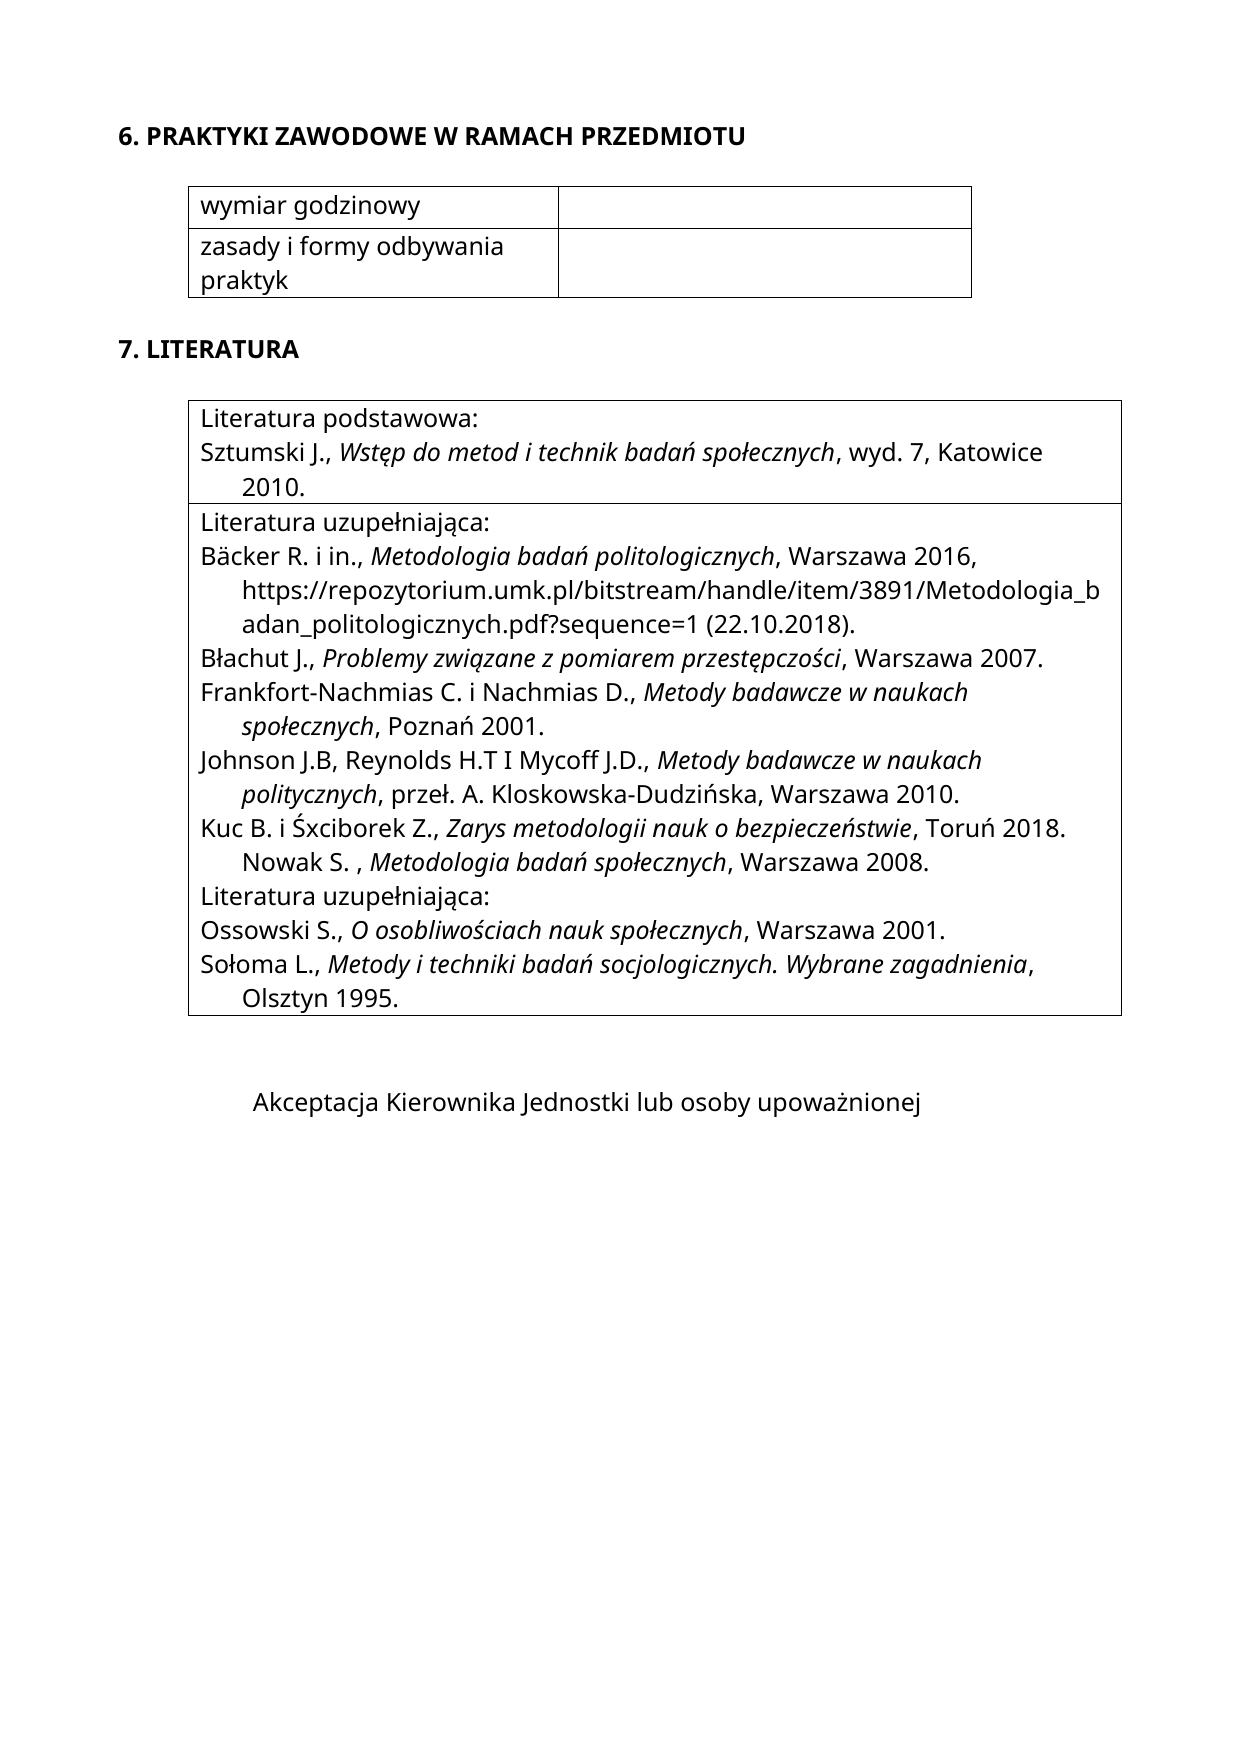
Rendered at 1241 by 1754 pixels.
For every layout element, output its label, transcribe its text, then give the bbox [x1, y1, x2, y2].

table_header [559, 187, 971, 228]
text 7. LITERATURA [118, 332, 1122, 366]
table_header wymiar godzinowy [189, 187, 558, 228]
table_cell [559, 229, 971, 297]
table_cell zasady i formy odbywania praktyk [189, 229, 558, 297]
table_cell Literatura uzupełniająca: Bäcker R. i in., Metodologia badań politologicznych, Warszawa 2016, https://repozytorium.umk.pl/bitstream/handle/item/3891/Metodologia_badan_politologicznych.pdf?sequence=1 (22.10.2018). Błachut J., Problemy związane z pomiarem przestępczości, Warszawa 2007. Frankfort-Nachmias C. i Nachmias D., Metody badawcze w naukach społecznych, Poznań 2001. Johnson J.B, Reynolds H.T I Mycoff J.D., Metody badawcze w naukach politycznych, przeł. A. Kloskowska-Dudzińska, Warszawa 2010. Kuc B. i Śxciborek Z., Zarys metodologii nauk o bezpieczeństwie, Toruń 2018. Nowak S. , Metodologia badań społecznych, Warszawa 2008. Literatura uzupełniająca: Ossowski S., O osobliwościach nauk społecznych, Warszawa 2001. Sołoma L., Metody i techniki badań socjologicznych. Wybrane zagadnienia, Olsztyn 1995. [189, 504, 1121, 1015]
text Akceptacja Kierownika Jednostki lub osoby upoważnionej [156, 1084, 1122, 1118]
table_header Literatura podstawowa: Sztumski J., Wstęp do metod i technik badań społecznych, wyd. 7, Katowice 2010. [189, 401, 1121, 503]
text 6. PRAKTYKI ZAWODOWE W RAMACH PRZEDMIOTU [118, 118, 1122, 152]
